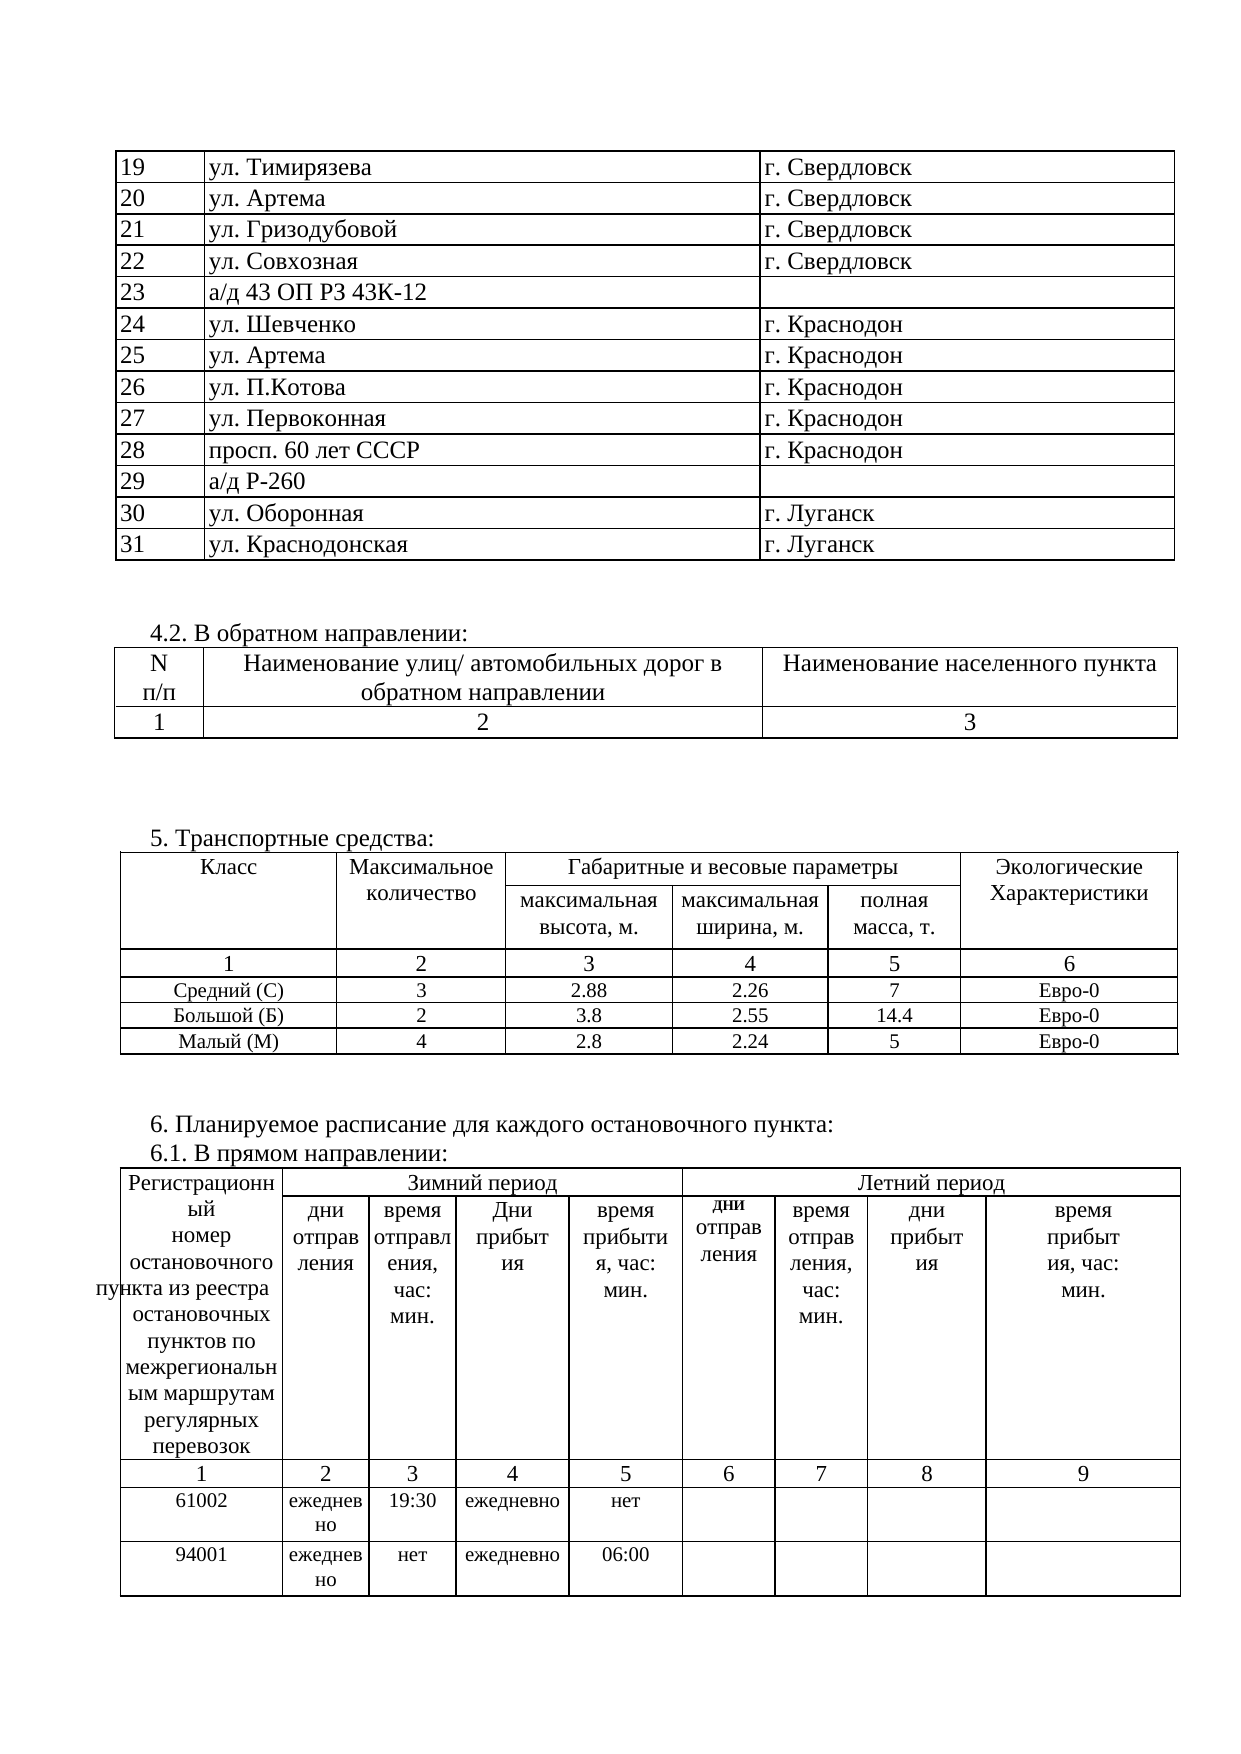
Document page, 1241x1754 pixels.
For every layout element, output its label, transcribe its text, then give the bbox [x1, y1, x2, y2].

table_cell время отправл ения, час: мин. [370, 1197, 455, 1458]
table_header N п/п [115, 648, 203, 706]
table_cell ул. П.Котова [205, 372, 759, 402]
table_cell ДНИ отправ ления [683, 1197, 774, 1458]
table_cell г. Краснодон [761, 403, 1174, 433]
table_header Габаритные и весовые параметры [506, 853, 960, 885]
table_cell [761, 466, 1174, 496]
table_cell 5 [829, 950, 960, 976]
table_cell 2.24 [673, 1029, 827, 1053]
table_cell [987, 1542, 1180, 1595]
table_cell Большой (Б) [121, 1003, 336, 1027]
table_cell Дни прибыт ия [457, 1197, 568, 1458]
table_cell ул. Артема [205, 340, 759, 370]
table_cell ул. Артема [205, 183, 759, 213]
table_cell ул. Совхозная [205, 246, 759, 276]
table_cell ежедневно [283, 1542, 368, 1595]
table_cell 7 [829, 978, 960, 1002]
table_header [121, 1169, 282, 1458]
table_cell 19 [117, 152, 204, 181]
table_cell г. Свердловск [761, 215, 1174, 244]
table_cell 4 [337, 1029, 505, 1053]
table_cell Евро-0 [961, 1029, 1177, 1053]
table_cell 2.55 [673, 1003, 827, 1027]
table_cell Евро-0 [961, 978, 1177, 1002]
table_cell 2.8 [506, 1029, 672, 1053]
table_cell 2.26 [673, 978, 827, 1002]
table_cell [776, 1488, 867, 1541]
table_cell [868, 1542, 985, 1595]
table_cell 94001 [121, 1542, 282, 1595]
table_cell 2 [204, 707, 762, 737]
table_cell максимальная высота, м. [506, 886, 672, 948]
table_header Экологические Характеристики [961, 853, 1177, 948]
text 6. Планируемое расписание для каждого остановочного пункта: [150, 1109, 1090, 1138]
table_cell 9 [987, 1460, 1180, 1486]
table_cell 3.8 [506, 1003, 672, 1027]
table_cell 06:00 [570, 1542, 682, 1595]
table_cell [987, 1488, 1180, 1541]
table_header Зимний период [283, 1169, 682, 1195]
table_cell [683, 1542, 774, 1595]
table_cell 61002 [121, 1488, 282, 1541]
table_cell 1 [121, 1460, 282, 1486]
table_cell 2 [337, 1003, 505, 1027]
table_cell 1 [121, 950, 336, 976]
table_cell 3 [337, 978, 505, 1002]
table_cell а/д 43 ОП РЗ 43К-12 [205, 277, 759, 307]
table_cell нет [570, 1488, 682, 1541]
table_cell ежедневно [457, 1542, 568, 1595]
table_cell 25 [117, 340, 204, 370]
table_cell ул. Первоконная [205, 403, 759, 433]
table_cell Средний (С) [121, 978, 336, 1002]
table_cell 4 [673, 950, 827, 976]
table_header Наименование улиц/ автомобильных дорог в обратном направлении [204, 648, 762, 706]
table_cell 22 [117, 246, 204, 276]
table_cell ул. Гризодубовой [205, 215, 759, 244]
table_cell ул. Оборонная [205, 498, 759, 527]
table_cell нет [370, 1542, 455, 1595]
table_cell дни отправ ления [283, 1197, 368, 1458]
table_cell г. Свердловск [761, 246, 1174, 276]
table_cell полная масса, т. [829, 886, 960, 948]
table_cell дни прибыт ия [868, 1197, 985, 1458]
table_header Класс [121, 853, 336, 948]
table_cell 3 [370, 1460, 455, 1486]
table_cell 30 [117, 498, 204, 527]
table_header Летний период [683, 1169, 1180, 1195]
table_cell 3 [763, 706, 1177, 737]
table_cell Евро-0 [961, 1003, 1177, 1027]
table_cell 24 [117, 309, 204, 339]
table_cell 21 [117, 215, 204, 244]
table_cell [868, 1488, 985, 1541]
table_cell ежедневно [457, 1488, 568, 1541]
table_cell время прибыти я, час: мин. [570, 1197, 682, 1458]
table_cell [761, 277, 1174, 307]
table_cell 23 [117, 277, 204, 307]
table_cell 1 [115, 707, 203, 737]
table_cell 31 [117, 529, 204, 559]
table_cell 4 [457, 1460, 568, 1486]
table_cell 7 [776, 1460, 867, 1486]
table_cell [776, 1542, 867, 1595]
table_cell г. Луганск [761, 498, 1174, 527]
table_cell 27 [117, 403, 204, 433]
table_cell 26 [117, 372, 204, 402]
table_cell г. Краснодон [761, 340, 1174, 370]
table_cell г. Краснодон [761, 435, 1174, 464]
table_cell г. Краснодон [761, 372, 1174, 402]
table_cell Малый (М) [121, 1029, 336, 1053]
table_cell ул. Тимирязева [205, 152, 759, 181]
table_cell максимальная ширина, м. [673, 886, 827, 948]
table_cell а/д Р-260 [205, 466, 759, 496]
table_cell 5 [570, 1460, 682, 1486]
table_cell 2 [283, 1460, 368, 1486]
table_cell г. Луганск [761, 529, 1174, 559]
table_cell время отправ ления, час: мин. [776, 1197, 867, 1458]
table_header Максимальное количество [337, 853, 505, 948]
table_cell 2 [337, 950, 505, 976]
table_cell 28 [117, 435, 204, 464]
table_header Наименование населенного пункта [763, 648, 1177, 706]
table_cell 14.4 [829, 1003, 960, 1027]
text 5. Транспортные средства: [150, 823, 1090, 851]
table_cell ежедневно [283, 1488, 368, 1541]
table_cell 3 [506, 950, 672, 976]
table_cell ул. Шевченко [205, 309, 759, 339]
table_cell г. Свердловск [761, 183, 1174, 213]
text 6.1. В прямом направлении: [150, 1138, 1090, 1167]
table_cell 6 [683, 1460, 774, 1486]
table_cell 2.88 [506, 978, 672, 1002]
table_cell время прибыт ия, час: мин. [987, 1197, 1180, 1458]
table_cell 8 [868, 1460, 985, 1486]
table_cell 5 [829, 1029, 960, 1053]
text 4.2. В обратном направлении: [150, 618, 1090, 647]
table_cell ул. Краснодонская [205, 529, 759, 559]
table_cell г. Краснодон [761, 309, 1174, 339]
table_cell г. Свердловск [761, 152, 1174, 181]
table_cell 29 [117, 466, 204, 496]
table_cell 6 [961, 950, 1177, 976]
table_cell 19:30 [370, 1488, 455, 1541]
table_cell 20 [117, 183, 204, 213]
table_cell [683, 1488, 774, 1541]
table_cell просп. 60 лет СССР [205, 435, 759, 464]
